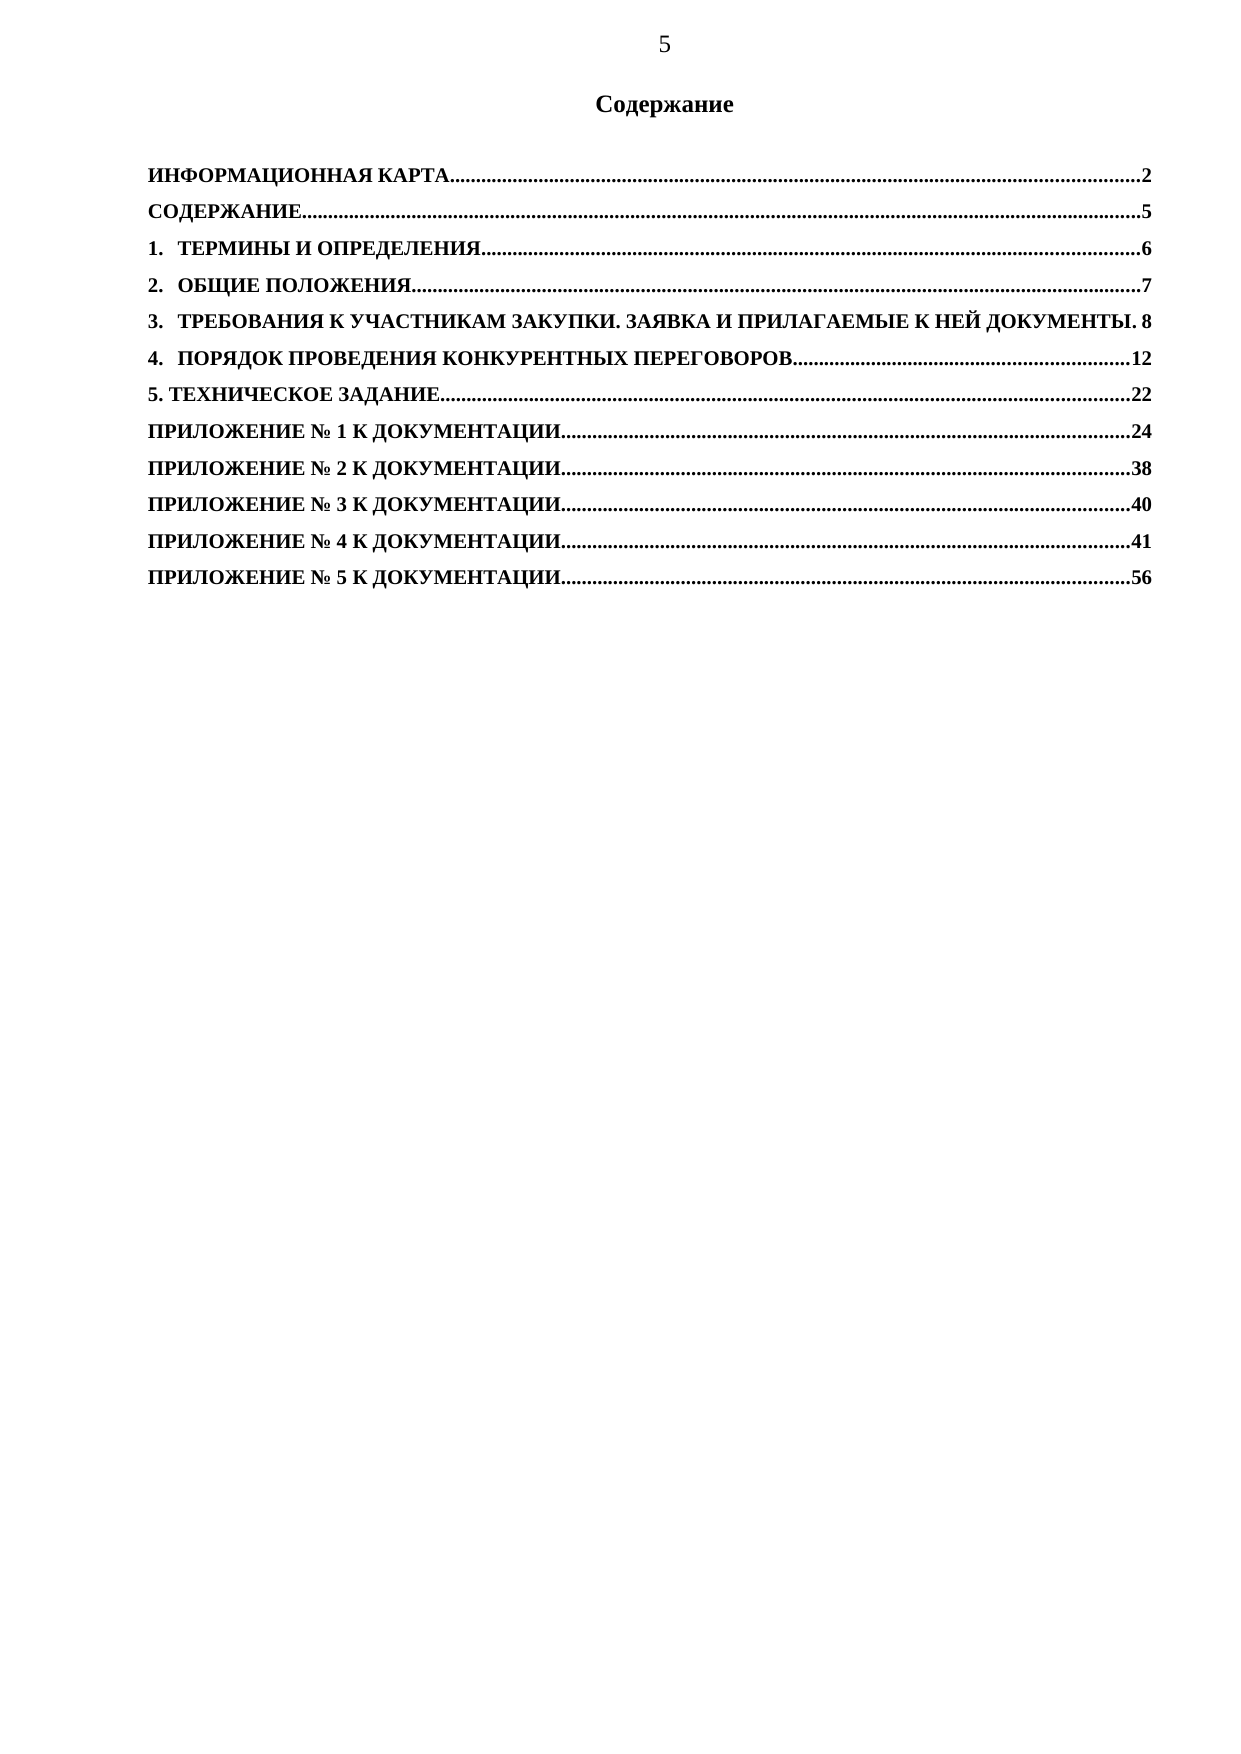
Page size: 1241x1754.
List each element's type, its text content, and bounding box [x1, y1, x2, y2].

text Информационная карта 2 [148, 163, 1181, 187]
text Приложение № 4 к Документации 41 [148, 528, 1181, 553]
text Содержание [148, 89, 1181, 117]
text Приложение № 5 к Документации 56 [148, 565, 1181, 589]
text 1. Термины и определения 6 [148, 236, 1181, 260]
text Содержание 5 [148, 199, 1181, 223]
text Приложение № 2 к Документации 38 [148, 455, 1181, 479]
text 5. Техническое задание 22 [148, 382, 1181, 406]
text Приложение № 1 к Документации 24 [148, 419, 1181, 443]
text Приложение № 3 к Документации 40 [148, 492, 1181, 516]
text 2. Общие положения 7 [148, 273, 1181, 297]
text 3. Требования к Участникам закупки. Заявка и прилагаемые к ней документы 8 [148, 309, 1181, 333]
text 4. Порядок проведения конкурентных переговоров 12 [148, 346, 1181, 370]
